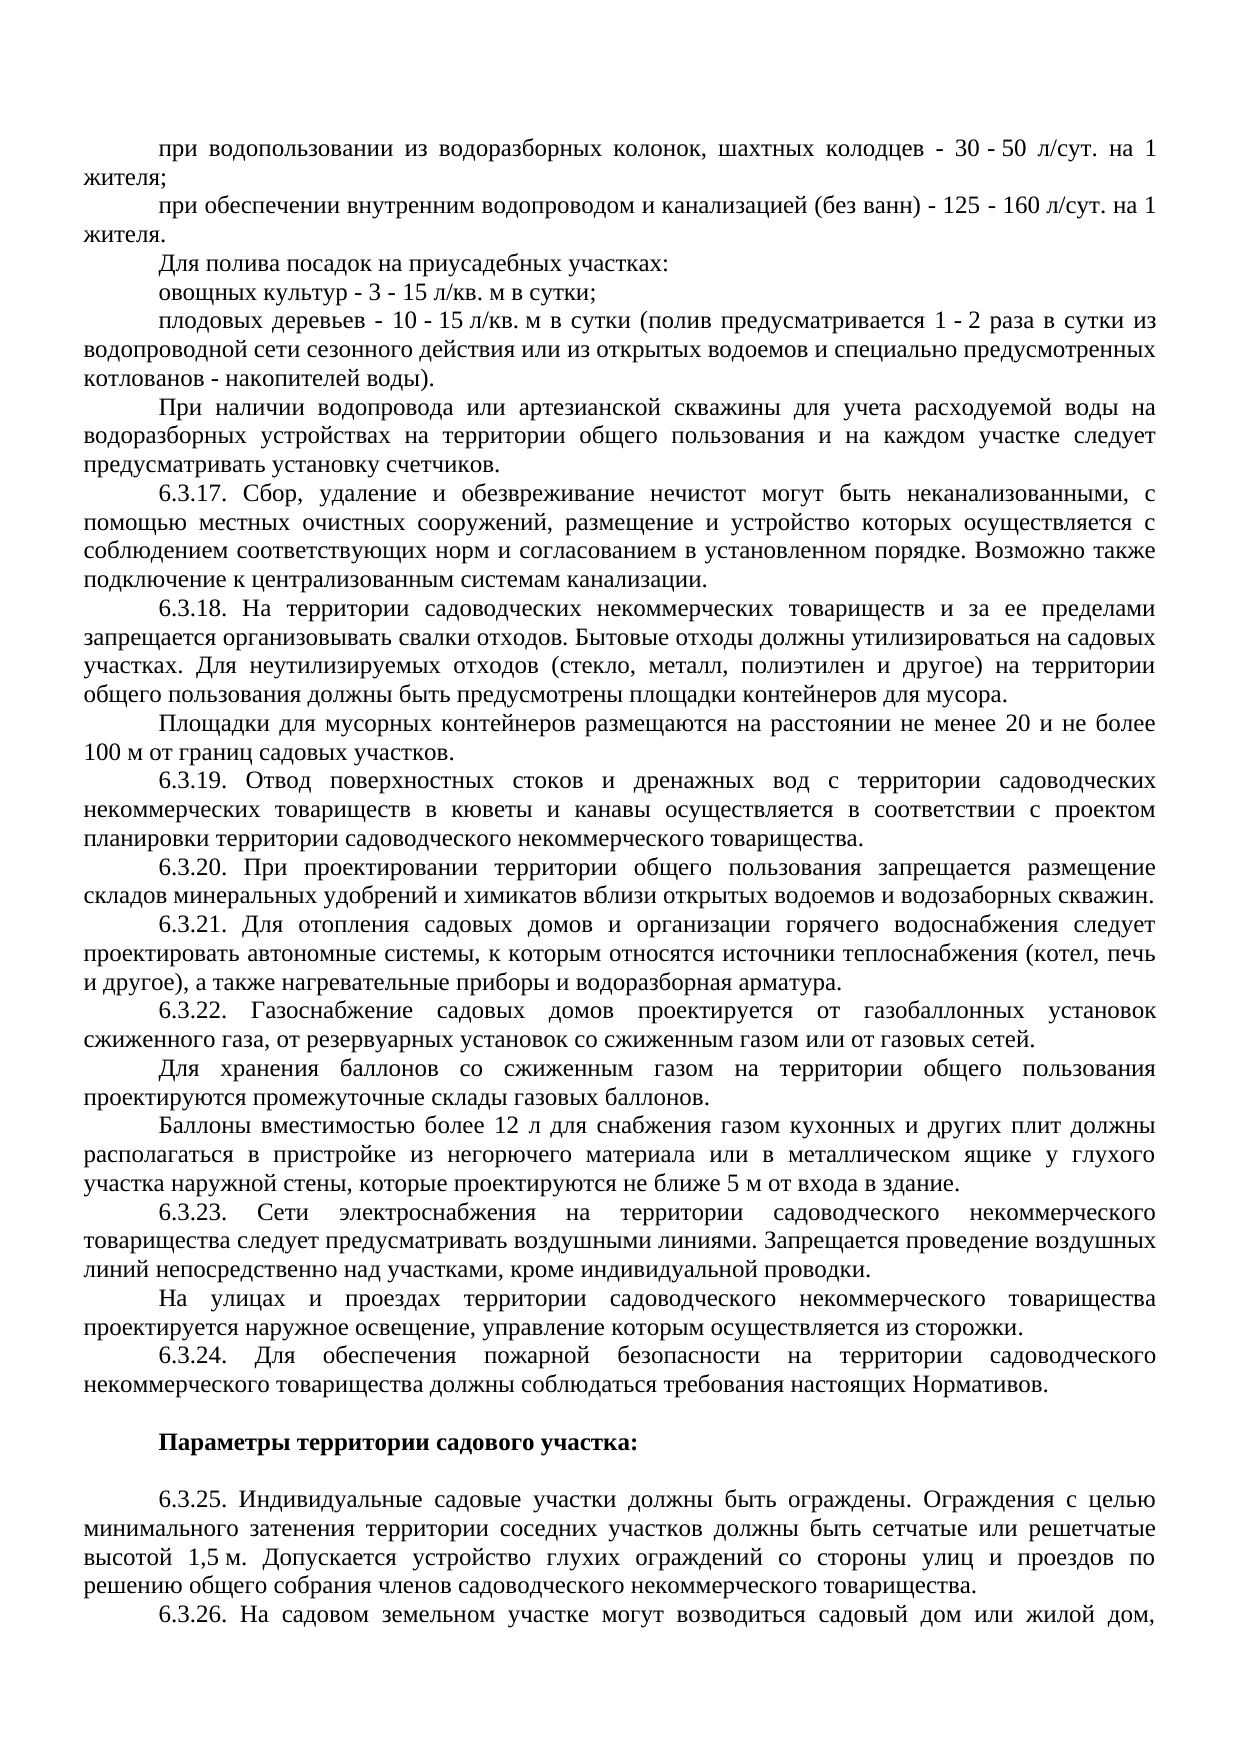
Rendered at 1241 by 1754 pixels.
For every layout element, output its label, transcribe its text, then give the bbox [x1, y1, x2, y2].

text 6.3.21. Для отопления садовых домов и организации горячего водоснабжения следует проектировать автономные системы, к которым относятся источники теплоснабжения (котел, печь и другое), а также нагревательные приборы и водоразборная арматура. [83, 909, 1157, 995]
text 6.3.17. Сбор, удаление и обезвреживание нечистот могут быть неканализованными, с помощью местных очистных сооружений, размещение и устройство которых осуществляется с соблюдением соответствующих норм и согласованием в установленном порядке. Возможно также подключение к централизованным системам канализации. [83, 478, 1157, 593]
text При наличии водопровода или артезианской скважины для учета расходуемой воды на водоразборных устройствах на территории общего пользования и на каждом участке следует предусматривать установку счетчиков. [83, 392, 1157, 478]
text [83, 1599, 1157, 1628]
text при обеспечении внутренним водопроводом и канализацией (без ванн) - 125 - 160 л/сут. на 1 жителя. [83, 190, 1157, 248]
text 6.3.19. Отвод поверхностных стоков и дренажных вод с территории садоводческих некоммерческих товариществ в кюветы и канавы осуществляется в соответствии с проектом планировки территории садоводческого некоммерческого товарищества. [83, 765, 1157, 852]
text 6.3.25. Индивидуальные садовые участки должны быть ограждены. Ограждения с целью минимального затенения территории соседних участков должны быть сетчатые или решетчатые высотой 1,5 м. Допускается устройство глухих ограждений со стороны улиц и проездов по решению общего собрания членов садоводческого некоммерческого товарищества. [83, 1484, 1157, 1599]
text Площадки для мусорных контейнеров размещаются на расстоянии не менее 20 и не более 100 м от границ садовых участков. [83, 708, 1157, 765]
text 6.3.24. Для обеспечения пожарной безопасности на территории садоводческого некоммерческого товарищества должны соблюдаться требования настоящих Нормативов. [83, 1340, 1157, 1398]
text 6.3.20. При проектировании территории общего пользования запрещается размещение складов минеральных удобрений и химикатов вблизи открытых водоемов и водозаборных скважин. [83, 852, 1157, 909]
text при водопользовании из водоразборных колонок, шахтных колодцев - 30 - 50 л/сут. на 1 жителя; [83, 133, 1157, 190]
text Для полива посадок на приусадебных участках: [83, 248, 1157, 277]
text 6.3.18. На территории садоводческих некоммерческих товариществ и за ее пределами запрещается организовывать свалки отходов. Бытовые отходы должны утилизироваться на садовых участках. Для неутилизируемых отходов (стекло, металл, полиэтилен и другое) на территории общего пользования должны быть предусмотрены площадки контейнеров для мусора. [83, 593, 1157, 708]
text На улицах и проездах территории садоводческого некоммерческого товарищества проектируется наружное освещение, управление которым осуществляется из сторожки. [83, 1283, 1157, 1340]
text плодовых деревьев - 10 - 15 л/кв. м в сутки (полив предусматривается 1 - 2 раза в сутки из водопроводной сети сезонного действия или из открытых водоемов и специально предусмотренных котлованов - накопителей воды). [83, 305, 1157, 392]
text Параметры территории садового участка: [83, 1427, 1157, 1455]
text 6.3.22. Газоснабжение садовых домов проектируется от газобаллонных установок сжиженного газа, от резервуарных установок со сжиженным газом или от газовых сетей. [83, 995, 1157, 1053]
text 6.3.23. Сети электроснабжения на территории садоводческого некоммерческого товарищества следует предусматривать воздушными линиями. Запрещается проведение воздушных линий непосредственно над участками, кроме индивидуальной проводки. [83, 1197, 1157, 1283]
text Для хранения баллонов со сжиженным газом на территории общего пользования проектируются промежуточные склады газовых баллонов. [83, 1053, 1157, 1110]
text Баллоны вместимостью более 12 л для снабжения газом кухонных и других плит должны располагаться в пристройке из негорючего материала или в металлическом ящике у глухого участка наружной стены, которые проектируются не ближе 5 м от входа в здание. [83, 1110, 1157, 1197]
text овощных культур - 3 - 15 л/кв. м в сутки; [83, 277, 1157, 305]
